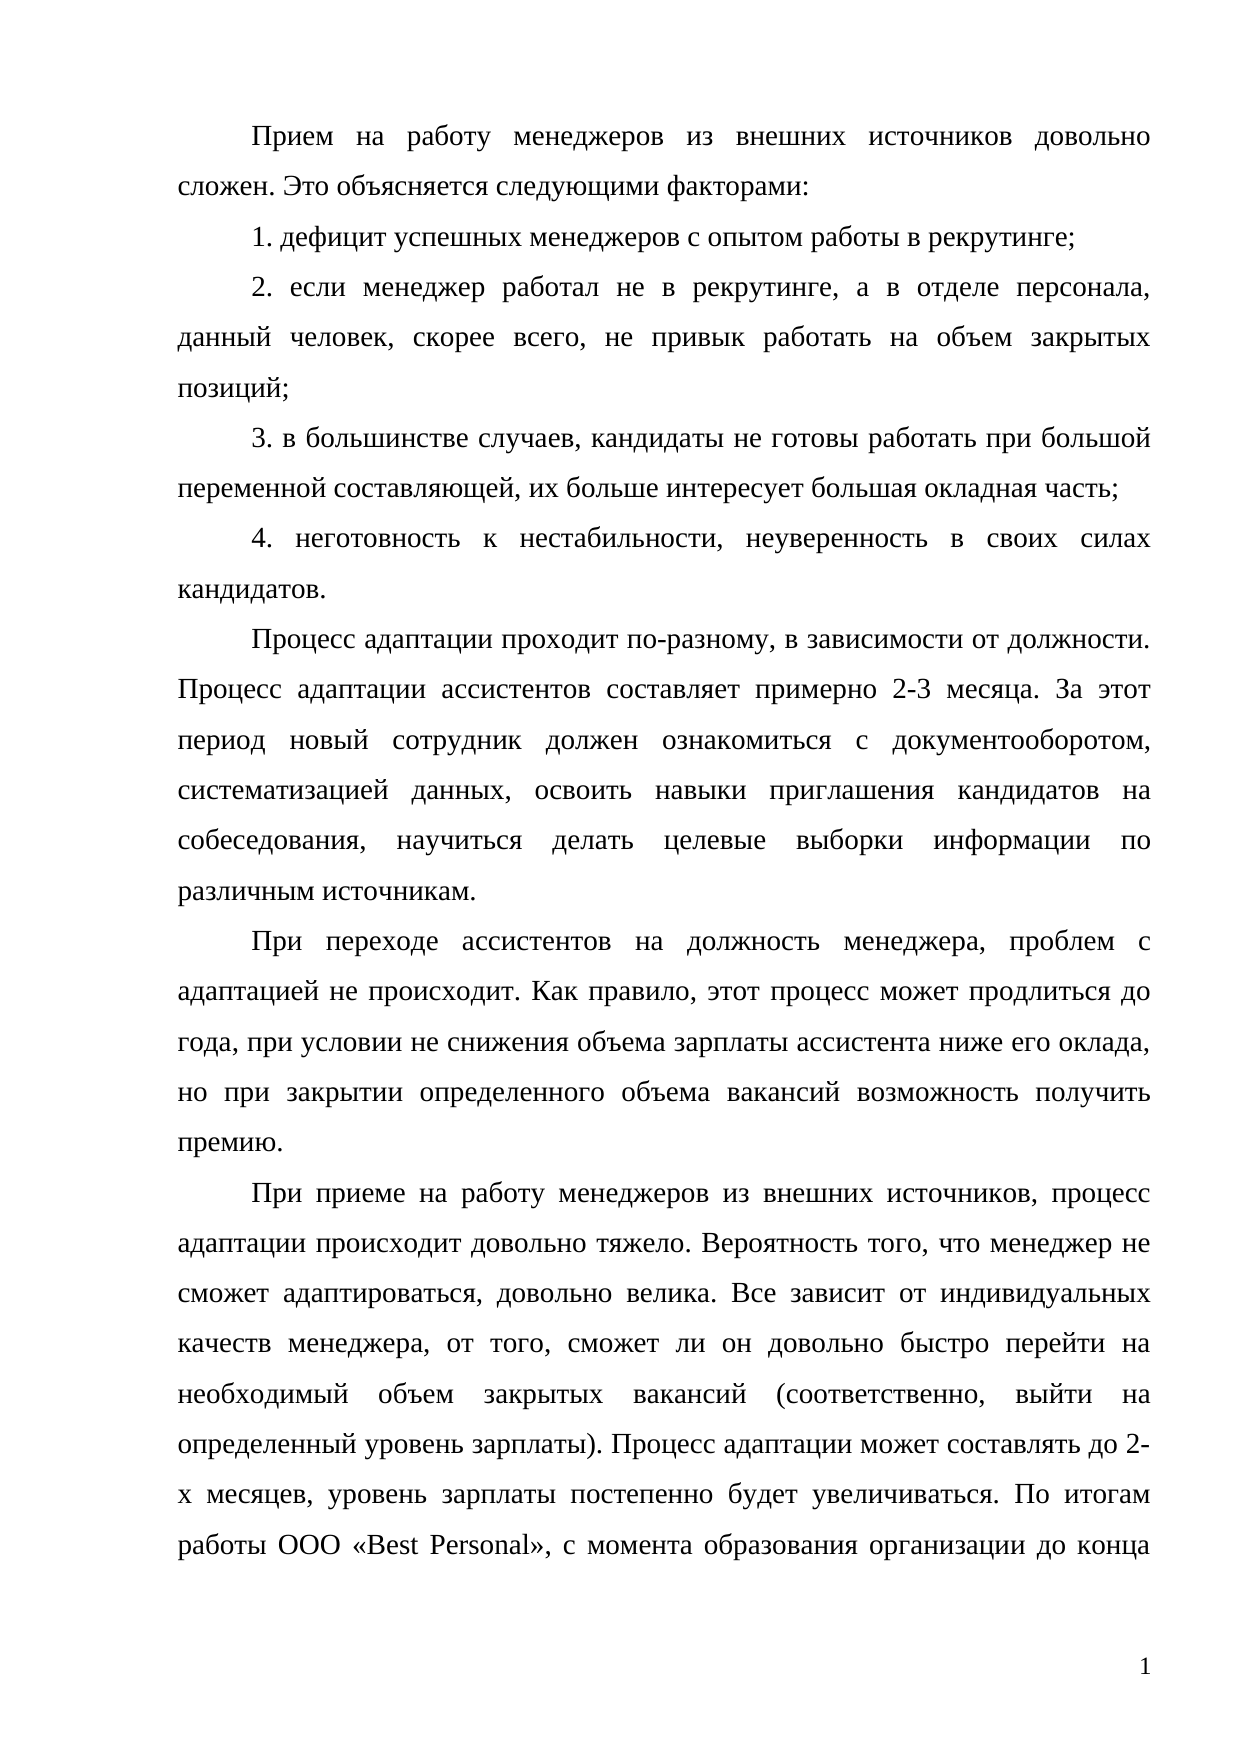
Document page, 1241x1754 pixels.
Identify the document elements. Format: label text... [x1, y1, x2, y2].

text При переходе ассистентов на должность менеджера, проблем с адаптацией не происходит. Как правило, этот процесс может продлиться до года, при условии не снижения объема зарплаты ассистента ниже его оклада, но при закрытии определенного объема вакансий возможность получить премию. [177, 923, 1152, 1158]
text 2. если менеджер работал не в рекрутинге, а в отделе персонала, данный человек, скорее всего, не привык работать на объем закрытых позиций; [177, 269, 1152, 403]
text 1. дефицит успешных менеджеров с опытом работы в рекрутинге; [177, 219, 1152, 252]
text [177, 1175, 1152, 1560]
text 3. в большинстве случаев, кандидаты не готовы работать при большой переменной составляющей, их больше интересует большая окладная часть; [177, 420, 1152, 504]
text Процесс адаптации проходит по-разному, в зависимости от должности. Процесс адаптации ассистентов составляет примерно 2-3 месяца. За этот период новый сотрудник должен ознакомиться с документооборотом, систематизацией данных, освоить навыки приглашения кандидатов на собеседования, научиться делать целевые выборки информации по различным источникам. [177, 621, 1152, 906]
text Прием на работу менеджеров из внешних источников довольно сложен. Это объясняется следующими факторами: [177, 118, 1152, 202]
text 4. неготовность к нестабильности, неуверенность в своих силах кандидатов. [177, 521, 1152, 604]
